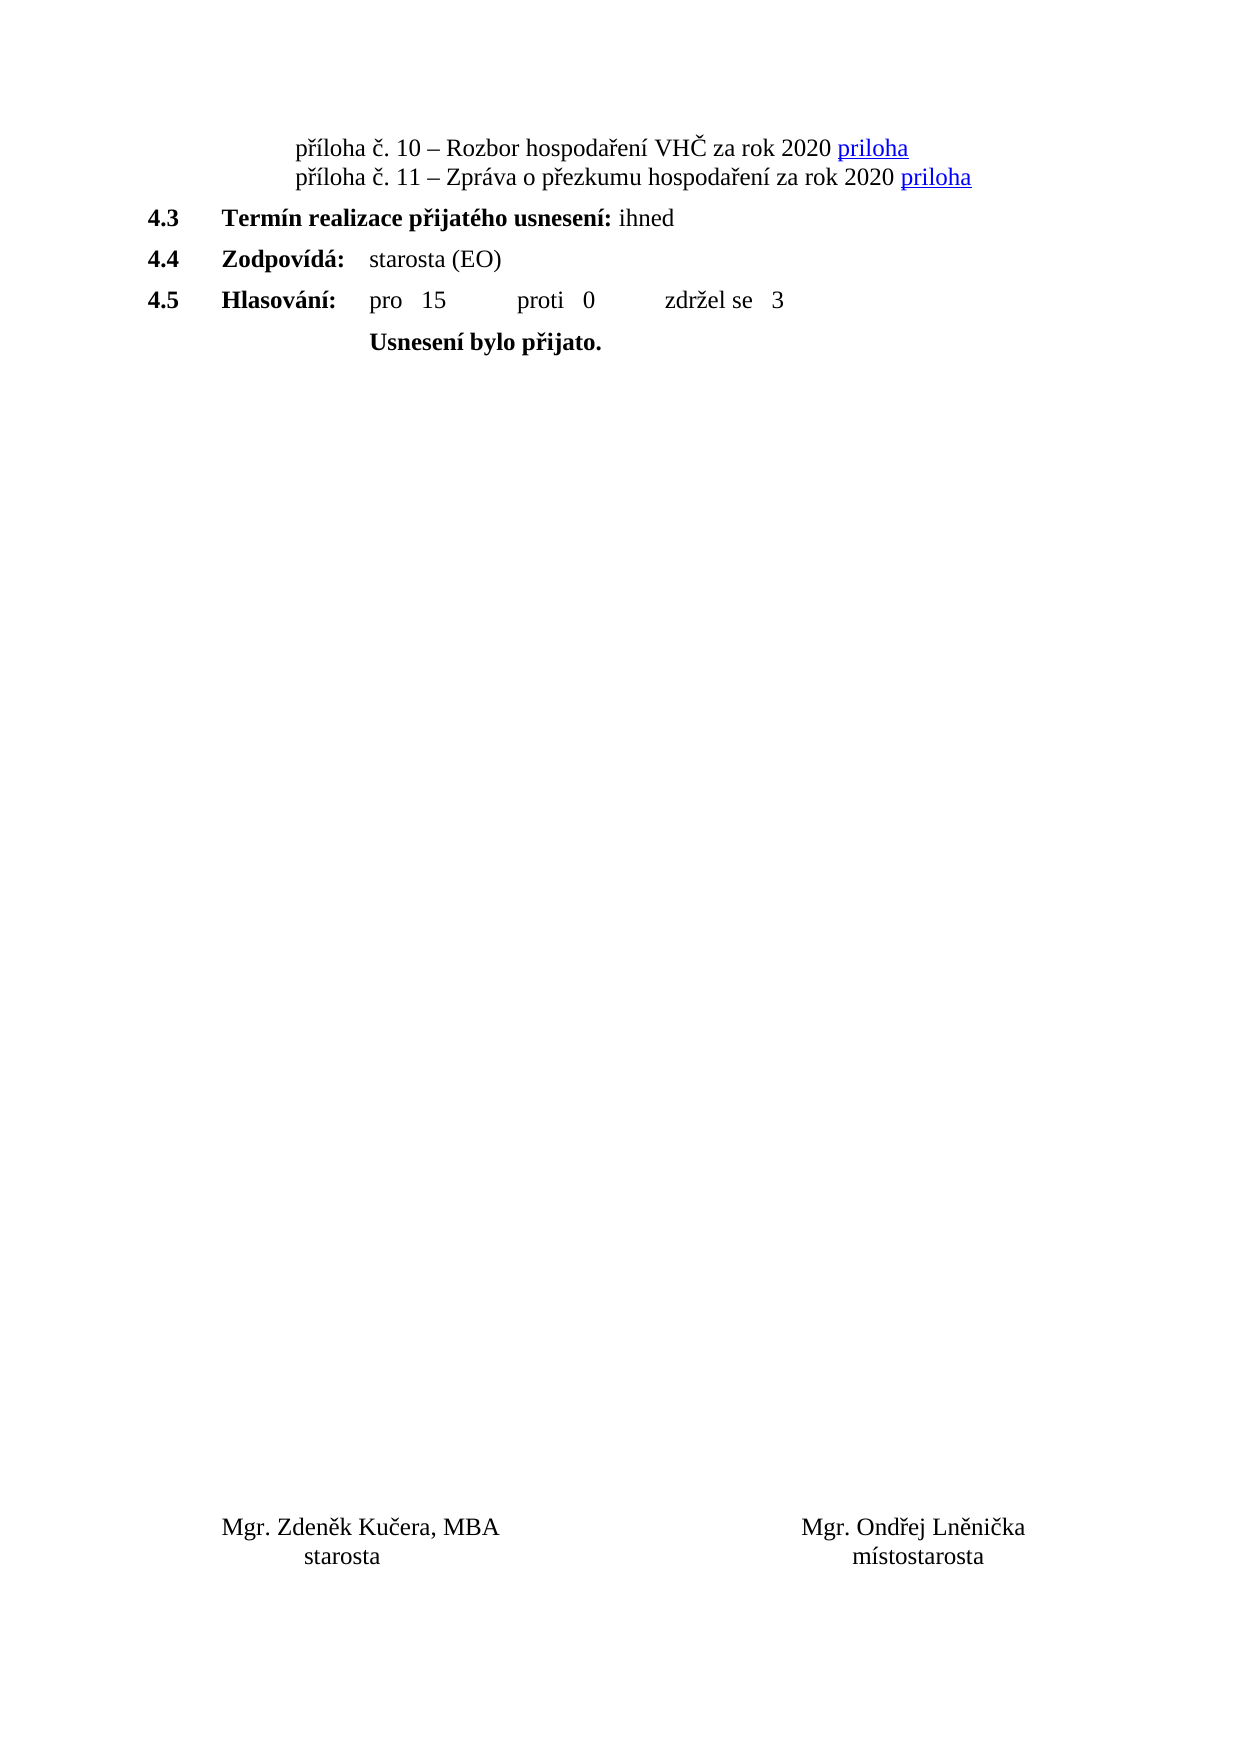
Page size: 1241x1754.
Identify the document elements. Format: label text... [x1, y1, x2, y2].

text Mgr. Zdeněk Kučera, MBA Mgr. Ondřej Lněnička [148, 1512, 1093, 1541]
text 4.5 Hlasování: pro 15 proti 0 zdržel se 3 [148, 285, 1093, 314]
text příloha č. 10 – Rozbor hospodaření VHČ za rok 2020 priloha [295, 133, 1093, 162]
text Usnesení bylo přijato. [369, 327, 1093, 355]
text příloha č. 11 – Zpráva o přezkumu hospodaření za rok 2020 priloha [295, 162, 1093, 190]
text 4.3 Termín realizace přijatého usnesení: ihned [148, 203, 1093, 232]
text starosta místostarosta [148, 1541, 1093, 1570]
text 4.4 Zodpovídá: starosta (EO) [148, 244, 1093, 273]
